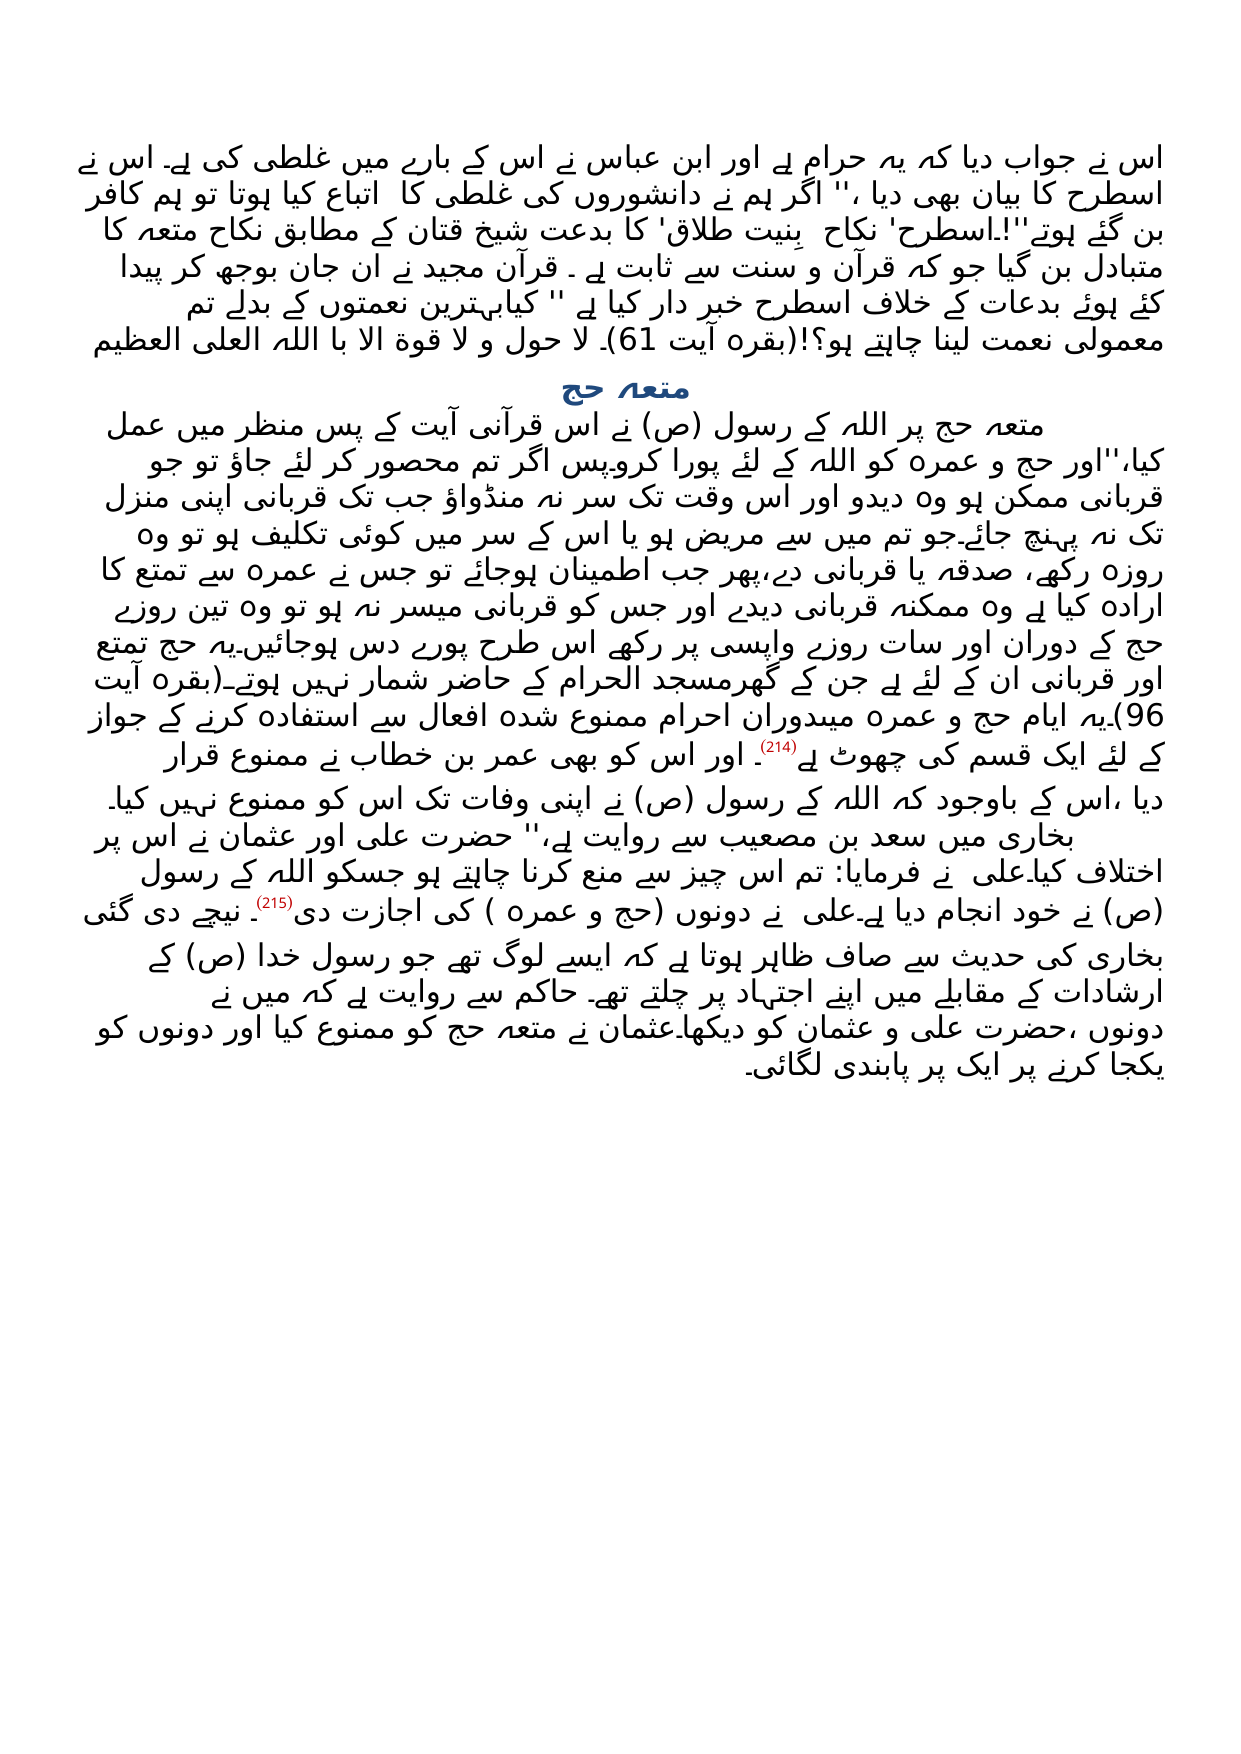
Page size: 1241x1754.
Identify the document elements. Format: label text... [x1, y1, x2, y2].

text بخاری میں سعد بن مصعیب سے روایت ہے،'' حضرت علی اور عثمان نے اس پر اختلاف کیا۔علی نے فرمایا: تم اس چیز سے منع کرنا چاہتے ہو جسکو اللہ کے رسول (ص) نے خود انجام دیا ہے۔علی نے دونوں (حج و عمرہ ) کی اجازت دی(215)۔ نیچے دی گئی بخاری کی حدیث سے صاف ظاہر ہوتا ہے کہ ایسے لوگ تھے جو رسول خدا (ص) کے ارشادات کے مقابلے میں اپنے اجتہاد پر چلتے تھے۔ حاکم سے روایت ہے کہ میں نے دونوں ،حضرت علی و عثمان کو دیکھا۔عثمان نے متعہ حج کو ممنوع کیا اور دونوں کو یکجا کرنے پر ایک پر پابندی لگائی۔ [75, 817, 1165, 1082]
text اس نے جواب دیا کہ یہ حرام ہے اور ابن عباس نے اس کے بارے میں غلطی کی ہے۔ اس نے اسطرح کا بیان بھی دیا ،'' اگر ہم نے دانشوروں کی غلطی کا اتباع کیا ہوتا تو ہم کافر بن گئے ہوتے''!۔اسطرح' نکاح بِنیت طلاق' کا بدعت شیخ قتان کے مطابق نکاح متعہ کا متبادل بن گیا جو کہ قرآن و سنت سے ثابت ہے ۔ قرآن مجید نے ان جان بوجھ کر پیدا کئے ہوئے بدعات کے خلاف اسطرح خبر دار کیا ہے '' کیابہترین نعمتوں کے بدلے تم معمولی نعمت لینا چاہتے ہو؟!(بقرہ آیت 61)۔ لا حول و لا قوة الا با اللہ العلی العظیم [75, 139, 1165, 357]
subtitle متعہ حج [75, 370, 1165, 406]
text متعہ حج پر اللہ کے رسول (ص) نے اس قرآنی آیت کے پس منظر میں عمل کیا،''اور حج و عمرہ کو اللہ کے لئے پورا کرو۔پس اگر تم محصور کر لئے جاؤ تو جو قربانی ممکن ہو وہ دیدو اور اس وقت تک سر نہ منڈواؤ جب تک قربانی اپنی منزل تک نہ پہنچ جائے۔جو تم میں سے مریض ہو یا اس کے سر میں کوئی تکلیف ہو تو وہ روزہ رکھے، صدقہ یا قربانی دے،پھر جب اطمینان ہوجائے تو جس نے عمرہ سے تمتع کا ارادہ کیا ہے وہ ممکنہ قربانی دیدے اور جس کو قربانی میسر نہ ہو تو وہ تین روزے حج کے دوران اور سات روزے واپسی پر رکھے اس طرح پورے دس ہوجائیں۔یہ حج تمتع اور قربانی ان کے لئے ہے جن کے گھرمسجد الحرام کے حاضر شمار نہیں ہوتے۔۔(بقرہ آیت 96)۔یہ ایام حج و عمرہ میںدوران احرام ممنوع شدہ افعال سے استفادہ کرنے کے جواز کے لئے ایک قسم کی چھوٹ ہے(214)۔ اور اس کو بھی عمر بن خطاب نے ممنوع قرار دیا ،اس کے باوجود کہ اللہ کے رسول (ص) نے اپنی وفات تک اس کو ممنوع نہیں کیا۔ [75, 406, 1165, 817]
